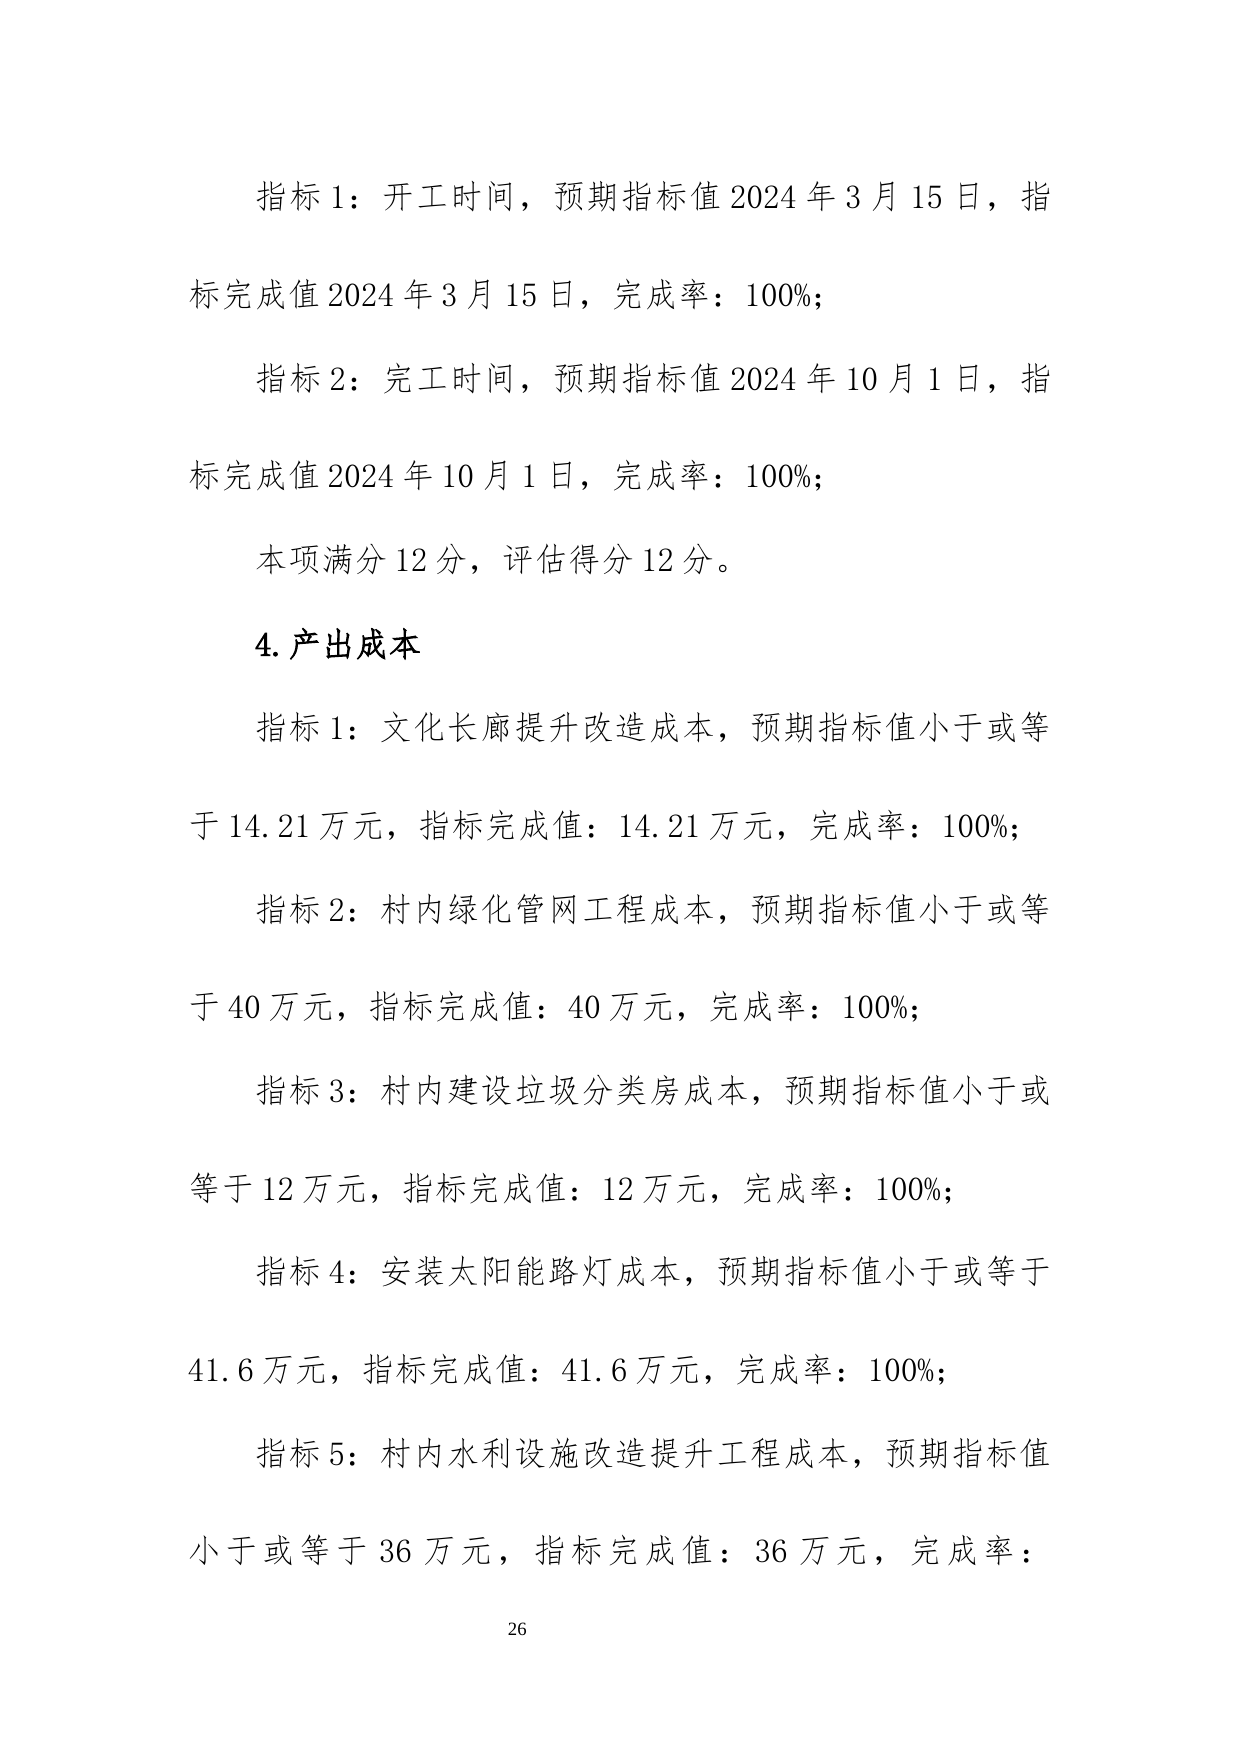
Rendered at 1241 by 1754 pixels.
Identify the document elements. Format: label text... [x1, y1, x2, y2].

text 指标1：文化长廊提升改造成本，预期指标值小于或等于14.21万元，指标完成值：14.21万元，完成率：100%； [187, 693, 1053, 855]
text 本项满分12分，评估得分12分。 [187, 525, 1053, 590]
text 指标1：开工时间，预期指标值2024年3月15日，指标完成值2024年3月15日，完成率：100%； [187, 162, 1053, 324]
text 指标3：村内建设垃圾分类房成本，预期指标值小于或等于12万元，指标完成值：12万元，完成率：100%； [187, 1056, 1053, 1218]
text 指标2：完工时间，预期指标值2024年10月1日，指标完成值2024年10月1日，完成率：100%； [187, 343, 1053, 506]
text 指标2：村内绿化管网工程成本，预期指标值小于或等于40万元，指标完成值：40万元，完成率：100%； [187, 874, 1053, 1037]
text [187, 1419, 1053, 1581]
text 4.产出成本 [187, 609, 1053, 674]
text 指标4：安装太阳能路灯成本，预期指标值小于或等于41.6万元，指标完成值：41.6万元，完成率：100%； [187, 1237, 1053, 1400]
